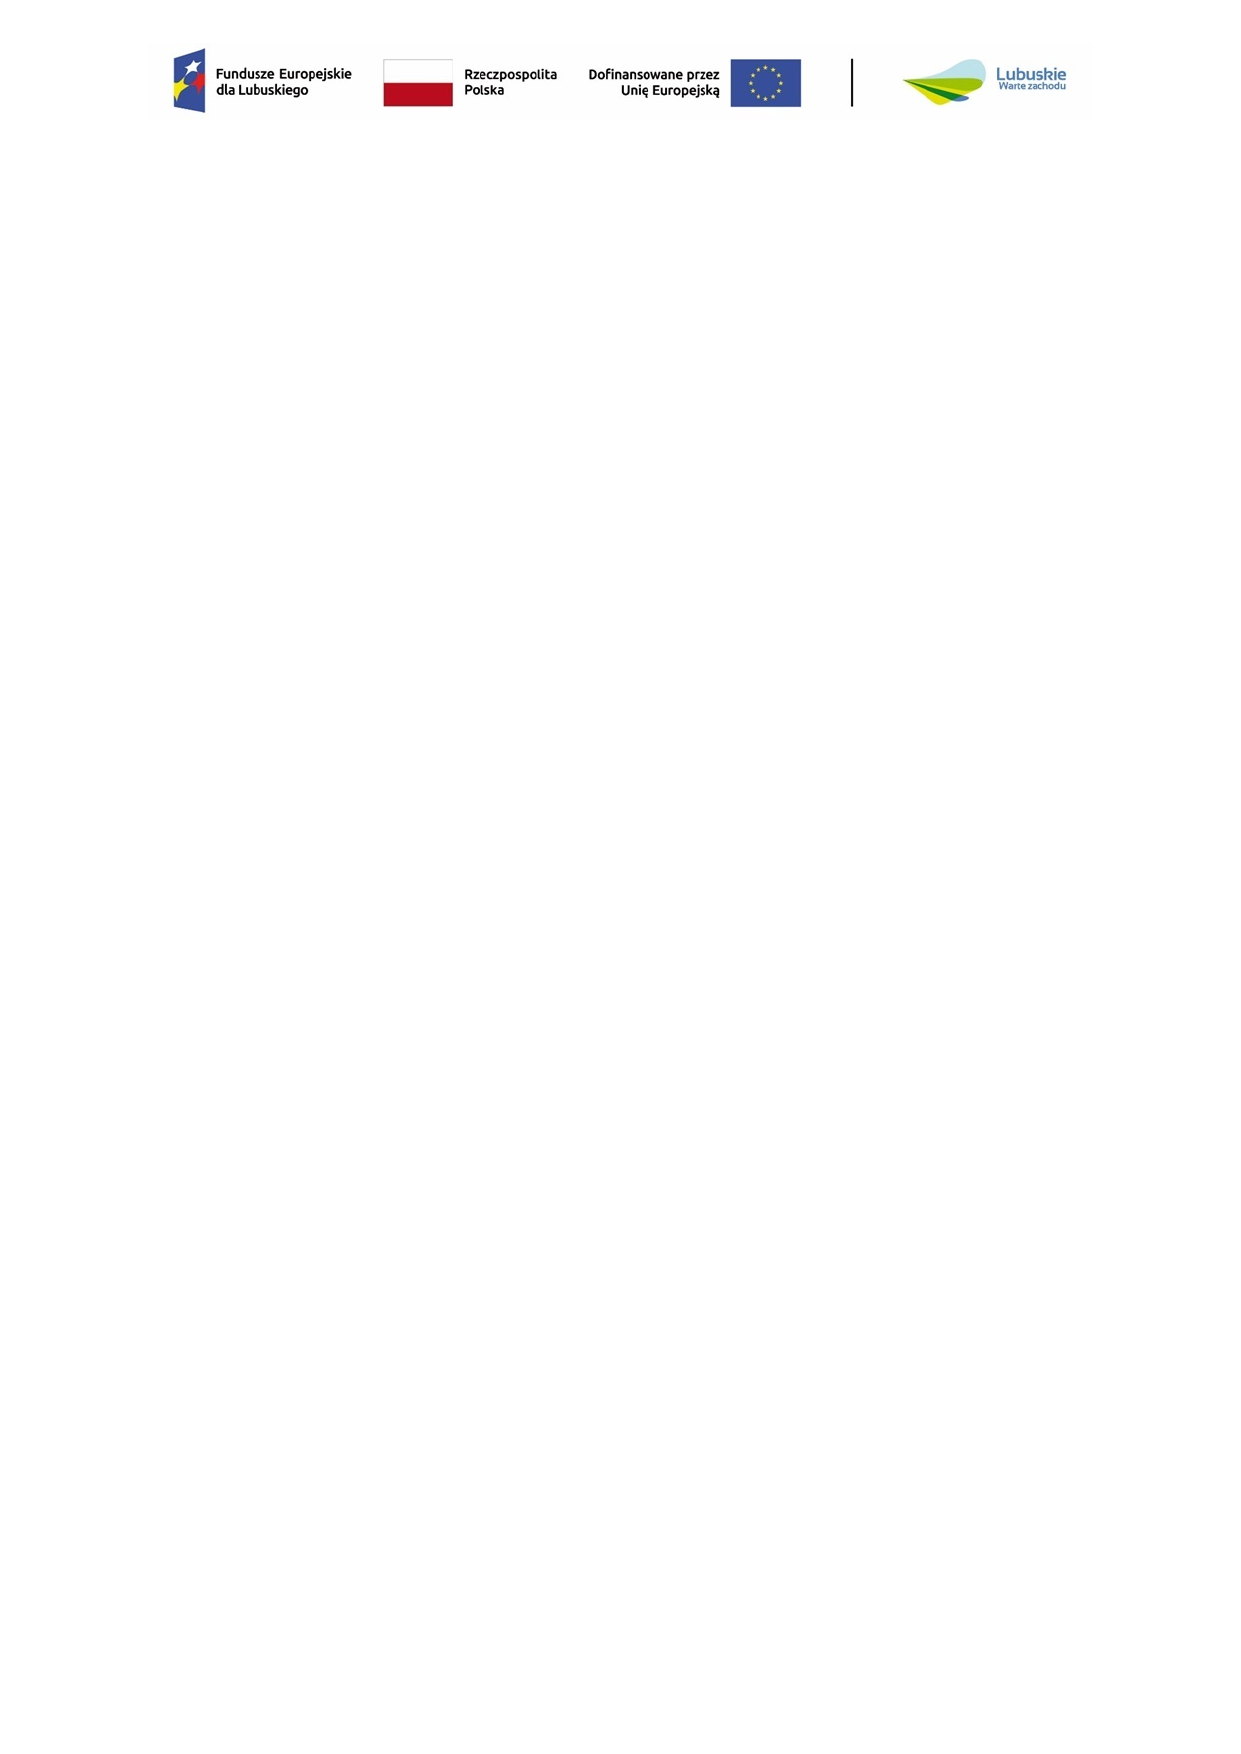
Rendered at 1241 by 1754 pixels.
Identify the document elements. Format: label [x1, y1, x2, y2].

picture [147, 43, 1093, 120]
